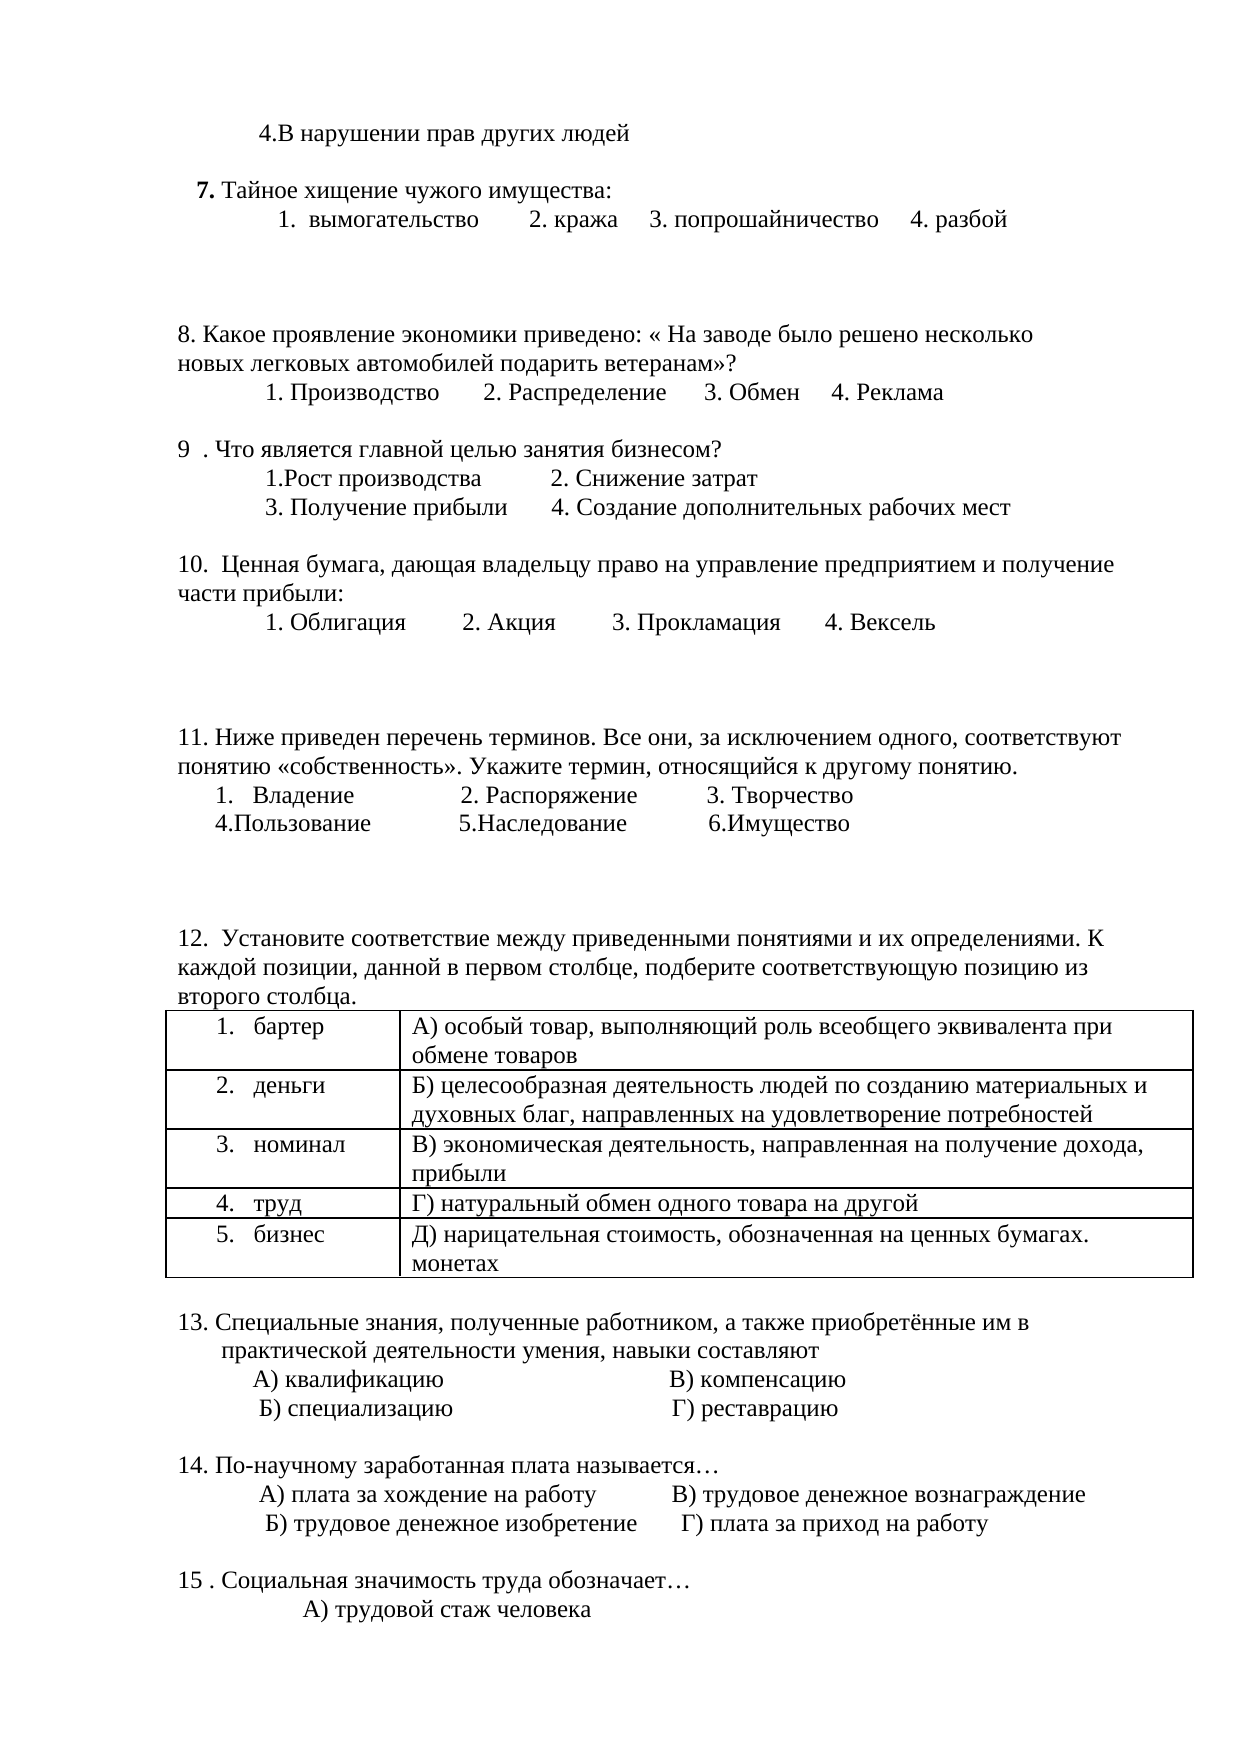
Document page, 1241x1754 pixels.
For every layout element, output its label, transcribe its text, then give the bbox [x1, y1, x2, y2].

text А) трудовой стаж человека [177, 1594, 1152, 1623]
table_header бартер [167, 1011, 399, 1069]
table_header А) особый товар, выполняющий роль всеобщего эквивалента при обмене товаров [401, 1011, 1192, 1069]
text 8. Какое проявление экономики приведено: « На заводе было решено несколько [177, 319, 1152, 348]
table_cell номинал [167, 1130, 399, 1187]
table_cell Д) нарицательная стоимость, обозначенная на ценных бумагах. монетах [401, 1219, 1192, 1276]
text 9 . Что является главной целью занятия бизнесом? [177, 434, 1152, 463]
text А) квалификацию В) компенсацию [177, 1364, 1152, 1393]
text новых легковых автомобилей подарить ветеранам»? [177, 348, 1152, 377]
text А) плата за хождение на работу В) трудовое денежное вознаграждение [177, 1479, 1152, 1508]
text 11. Ниже приведен перечень терминов. Все они, за исключением одного, соответствуют понятию «собственность». Укажите термин, относящийся к другому понятию. [177, 722, 1152, 780]
list Владение 2. Распоряжение 3. Творчество [215, 780, 1152, 808]
table_cell Г) натуральный обмен одного товара на другой [401, 1189, 1192, 1217]
text части прибыли: [177, 578, 1152, 607]
text 1. Производство 2. Распределение 3. Обмен 4. Реклама [252, 377, 1152, 405]
text 12. Установите соответствие между приведенными понятиями и их определениями. К каждой позиции, данной в первом столбце, подберите соответствующую позицию из второго столбца. [177, 923, 1152, 1010]
text Б) трудовое денежное изобретение Г) плата за приход на работу [177, 1508, 1152, 1537]
text 4.В нарушении прав других людей [215, 118, 1152, 147]
table_cell В) экономическая деятельность, направленная на получение дохода, прибыли [401, 1130, 1192, 1187]
text 7. Тайное хищение чужого имущества: [177, 176, 1152, 204]
table_cell деньги [167, 1071, 399, 1128]
text 10. Ценная бумага, дающая владельцу право на управление предприятием и получение [177, 549, 1152, 578]
text 1. Облигация 2. Акция 3. Прокламация 4. Вексель [252, 607, 1152, 635]
text 4.Пользование 5.Наследование 6.Имущество [215, 808, 1152, 837]
text 14. По-научному заработанная плата называется… [177, 1450, 1152, 1479]
text 1.Рост производства 2. Снижение затрат [252, 463, 1152, 492]
text практической деятельности умения, навыки составляют [177, 1335, 1152, 1364]
table_cell Б) целесообразная деятельность людей по созданию материальных и духовных благ, направленных на удовлетворение потребностей [401, 1071, 1192, 1128]
text Б) специализацию Г) реставрацию [177, 1393, 1152, 1422]
text 13. Специальные знания, полученные работником, а также приобретённые им в [177, 1307, 1152, 1335]
text 1. вымогательство 2. кража 3. попрошайничество 4. разбой [252, 204, 1152, 233]
table_cell бизнес [167, 1219, 399, 1276]
text 3. Получение прибыли 4. Создание дополнительных рабочих мест [252, 492, 1152, 520]
table_cell труд [167, 1189, 399, 1217]
text 15 . Социальная значимость труда обозначает… [177, 1565, 1152, 1594]
